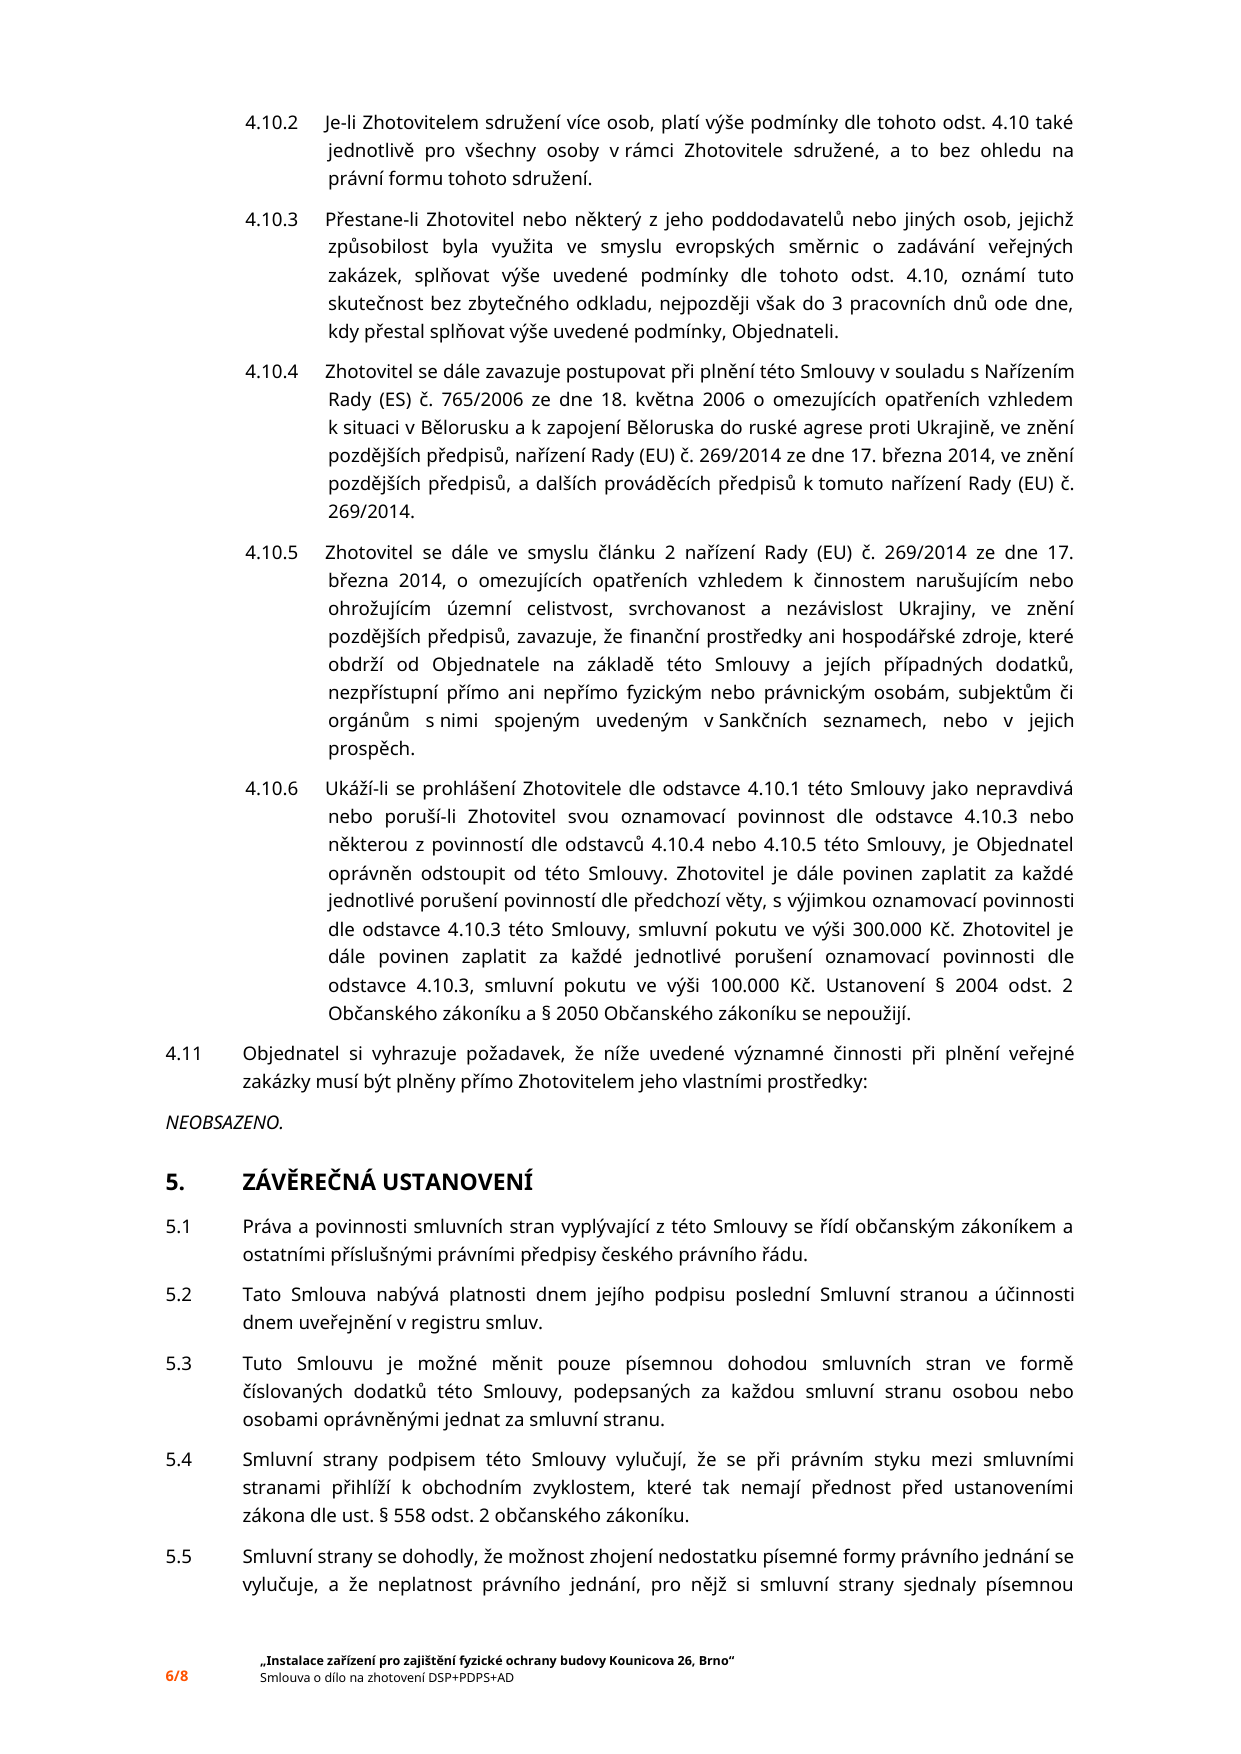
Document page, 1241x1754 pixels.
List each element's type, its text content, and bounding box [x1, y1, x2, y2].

list Ukáží-li se prohlášení Zhotovitele dle odstavce 4.10.1 této Smlouvy jako nepravdivá nebo poruší-li Zhotovitel svou oznamovací povinnost dle odstavce 4.10.3 nebo některou z povinností dle odstavců 4.10.4 nebo 4.10.5 této Smlouvy, je Objednatel oprávněn odstoupit od této Smlouvy. Zhotovitel je dále povinen zaplatit za každé jednotlivé porušení povinností dle předchozí věty, s výjimkou oznamovací povinnosti dle odstavce 4.10.3 této Smlouvy, smluvní pokutu ve výši 300.000 Kč. Zhotovitel je dále povinen zaplatit za každé jednotlivé porušení oznamovací povinnosti dle odstavce 4.10.3, smluvní pokutu ve výši 100.000 Kč. Ustanovení § 2004 odst. 2 Občanského zákoníku a § 2050 Občanského zákoníku se nepoužijí. [245, 776, 1075, 1025]
text Tuto Smlouvu je možné měnit pouze písemnou dohodou smluvních stran ve formě číslovaných dodatků této Smlouvy, podepsaných za každou smluvní stranu osobou nebo osobami oprávněnými jednat za smluvní stranu. [165, 1350, 1075, 1432]
text Práva a povinnosti smluvních stran vyplývající z této Smlouvy se řídí občanským zákoníkem a ostatními příslušnými právními předpisy českého právního řádu. [165, 1213, 1075, 1267]
list Přestane-li Zhotovitel nebo některý z jeho poddodavatelů nebo jiných osob, jejichž způsobilost byla využita ve smyslu evropských směrnic o zadávání veřejných zakázek, splňovat výše uvedené podmínky dle tohoto odst. 4.10, oznámí tuto skutečnost bez zbytečného odkladu, nejpozději však do 3 pracovních dnů ode dne, kdy přestal splňovat výše uvedené podmínky, Objednateli. [245, 206, 1075, 343]
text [165, 1543, 1075, 1597]
list Objednatel si vyhrazuje požadavek, že níže uvedené významné činnosti při plnění veřejné zakázky musí být plněny přímo Zhotovitelem jeho vlastními prostředky: [165, 1040, 1075, 1094]
text Smluvní strany podpisem této Smlouvy vylučují, že se při právním styku mezi smluvními stranami přihlíží k obchodním zvyklostem, které tak nemají přednost před ustanoveními zákona dle ust. § 558 odst. 2 občanského zákoníku. [165, 1447, 1075, 1528]
list Zhotovitel se dále ve smyslu článku 2 nařízení Rady (EU) č. 269/2014 ze dne 17. března 2014, o omezujících opatřeních vzhledem k činnostem narušujícím nebo ohrožujícím územní celistvost, svrchovanost a nezávislost Ukrajiny, ve znění pozdějších předpisů, zavazuje, že finanční prostředky ani hospodářské zdroje, které obdrží od Objednatele na základě této Smlouvy a jejích případných dodatků, nezpřístupní přímo ani nepřímo fyzickým nebo právnickým osobám, subjektům či orgánům s nimi spojeným uvedeným v Sankčních seznamech, nebo v jejich prospěch. [245, 539, 1075, 761]
text ZÁVĚREČNÁ USTANOVENÍ [165, 1166, 1075, 1197]
list Je-li Zhotovitelem sdružení více osob, platí výše podmínky dle tohoto odst. 4.10 také jednotlivě pro všechny osoby v rámci Zhotovitele sdružené, a to bez ohledu na právní formu tohoto sdružení. [245, 109, 1075, 191]
list NEOBSAZENO. [165, 1109, 1075, 1134]
list Zhotovitel se dále zavazuje postupovat při plnění této Smlouvy v souladu s Nařízením Rady (ES) č. 765/2006 ze dne 18. května 2006 o omezujících opatřeních vzhledem k situaci v Bělorusku a k zapojení Běloruska do ruské agrese proti Ukrajině, ve znění pozdějších předpisů, nařízení Rady (EU) č. 269/2014 ze dne 17. března 2014, ve znění pozdějších předpisů, a dalších prováděcích předpisů k tomuto nařízení Rady (EU) č. 269/2014. [245, 358, 1075, 524]
text Tato Smlouva nabývá platnosti dnem jejího podpisu poslední Smluvní stranou a účinnosti dnem uveřejnění v registru smluv. [165, 1282, 1075, 1335]
